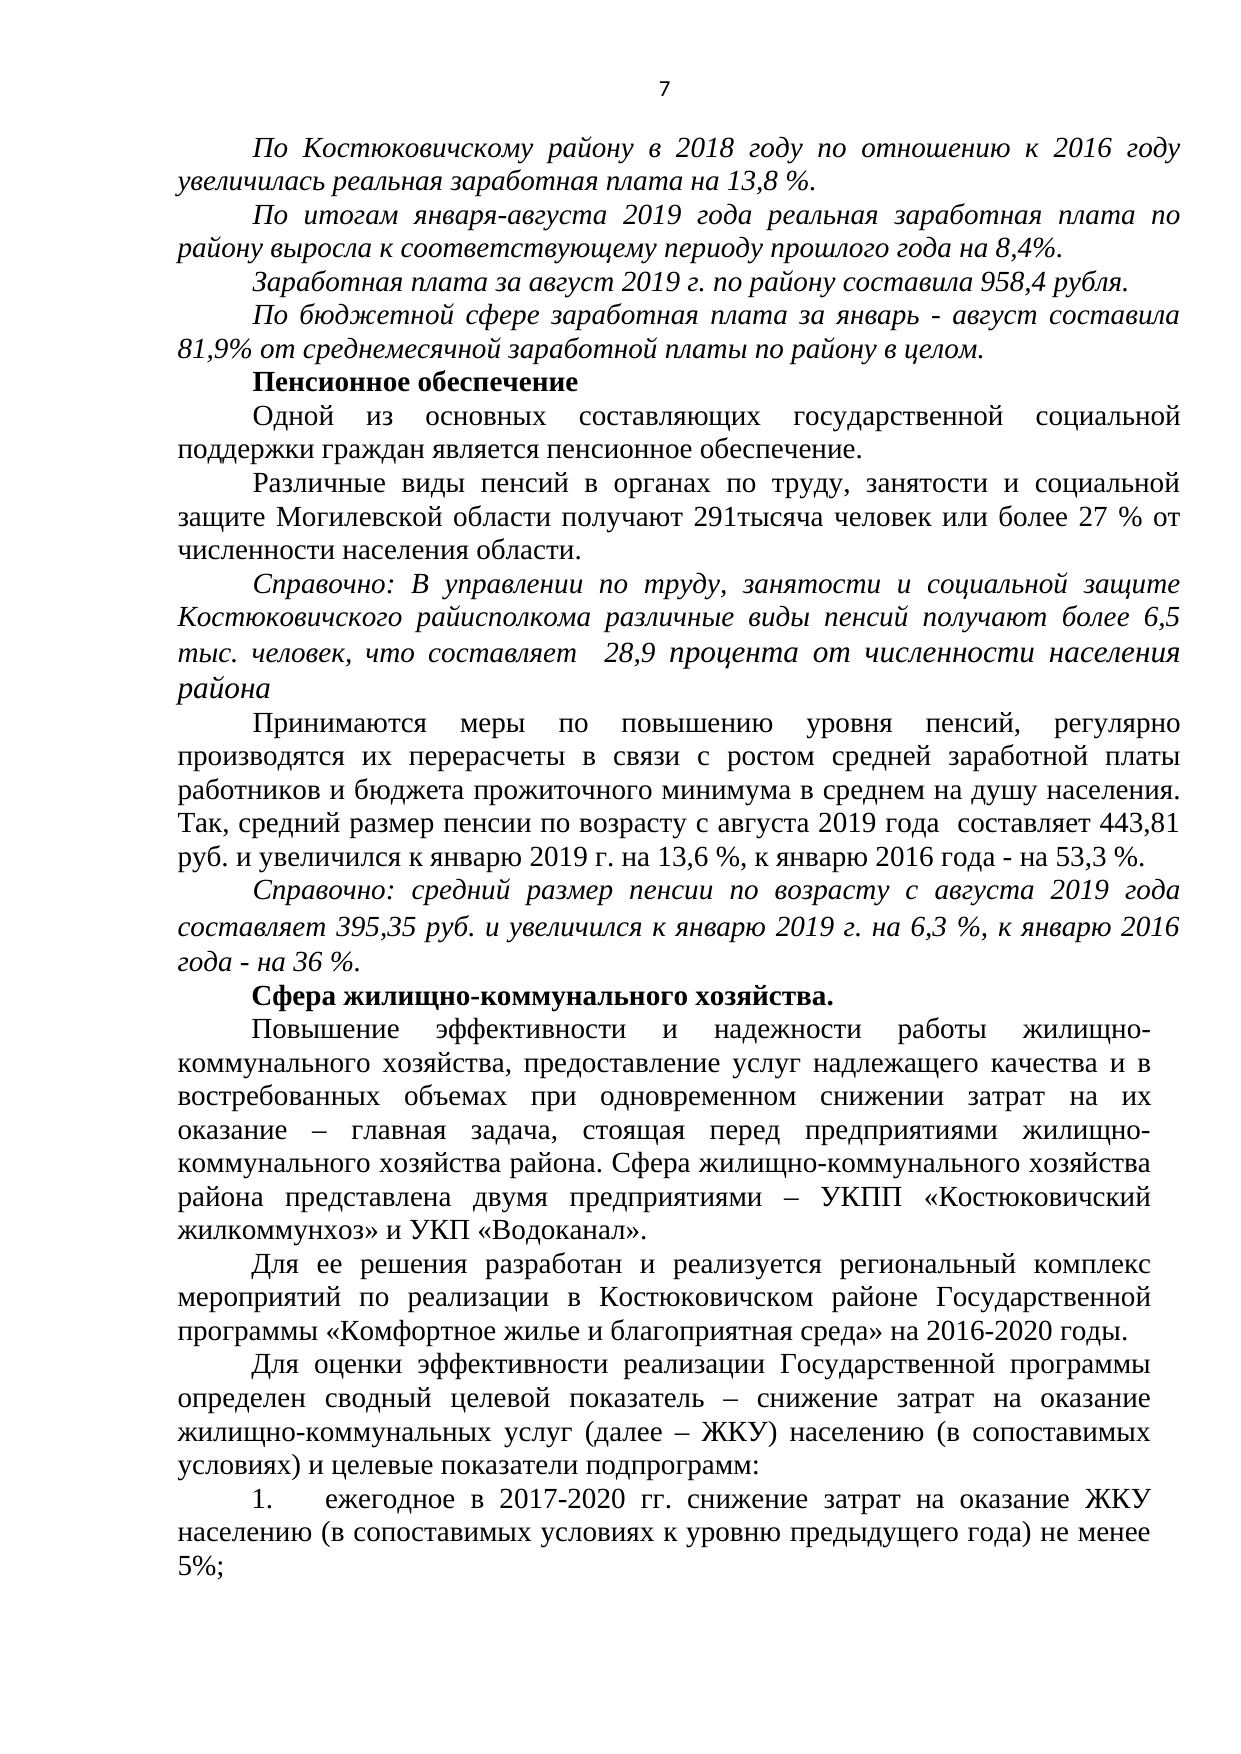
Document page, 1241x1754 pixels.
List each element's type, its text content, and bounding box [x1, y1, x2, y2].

text Для ее решения разработан и реализуется региональный комплекс мероприятий по реализации в Костюковичском районе Государственной программы «Комфортное жилье и благоприятная среда» на 2016-2020 годы. [177, 1246, 1152, 1347]
text Для оценки эффективности реализации Государственной программы определен сводный целевой показатель – снижение затрат на оказание жилищно-коммунальных услуг (далее – ЖКУ) населению (в сопоставимых условиях) и целевые показатели подпрограмм: [177, 1347, 1152, 1481]
text Повышение эффективности и надежности работы жилищно-коммунального хозяйства, предоставление услуг надлежащего качества и в востребованных объемах при одновременном снижении затрат на их оказание – главная задача, стоящая перед предприятиями жилищно-коммунального хозяйства района. Сфера жилищно-коммунального хозяйства района представлена двумя предприятиями – УКПП «Костюковичский жилкоммунхоз» и УКП «Водоканал». [177, 1011, 1152, 1246]
text По бюджетной сфере заработная плата за январь - август составила 81,9% от среднемесячной заработной платы по району в целом. [177, 297, 1181, 364]
text Справочно: В управлении по труду, занятости и социальной защите Костюковичского райисполкома различные виды пенсий получают более 6,5 тыс. человек, что составляет 28,9 процента от численности населения района [177, 566, 1181, 705]
text По Костюковичскому району в 2018 году по отношению к 2016 году увеличилась реальная заработная плата на 13,8 %. [177, 130, 1181, 197]
text Справочно: средний размер пенсии по возрасту с августа 2019 года составляет 395,35 руб. и увеличился к январю 2019 г. на 6,3 %, к январю 2016 года - на 36 %. [177, 872, 1181, 978]
text Различные виды пенсий в органах по труду, занятости и социальной защите Могилевской области получают 291тысяча человек или более 27 % от численности населения области. [177, 465, 1181, 566]
text Одной из основных составляющих государственной социальной поддержки граждан является пенсионное обеспечение. [177, 398, 1181, 465]
text Заработная плата за август 2019 г. по району составила 958,4 рубля. [177, 264, 1181, 297]
text По итогам января-августа 2019 года реальная заработная плата по району выросла к соответствующему периоду прошлого года на 8,4%. [177, 197, 1181, 264]
text Принимаются меры по повышению уровня пенсий, регулярно производятся их перерасчеты в связи с ростом средней заработной платы работников и бюджета прожиточного минимума в среднем на душу населения. Так, средний размер пенсии по возрасту с августа 2019 года составляет 443,81 руб. и увеличился к январю 2019 г. на 13,6 %, к январю 2016 года - на 53,3 %. [177, 705, 1181, 872]
text Сфера жилищно-коммунального хозяйства. [177, 978, 1181, 1011]
text Пенсионное обеспечение [177, 364, 1181, 398]
list ежегодное в 2017-2020 гг. снижение затрат на оказание ЖКУ населению (в сопоставимых условиях к уровню предыдущего года) не менее 5%; [177, 1481, 1152, 1581]
